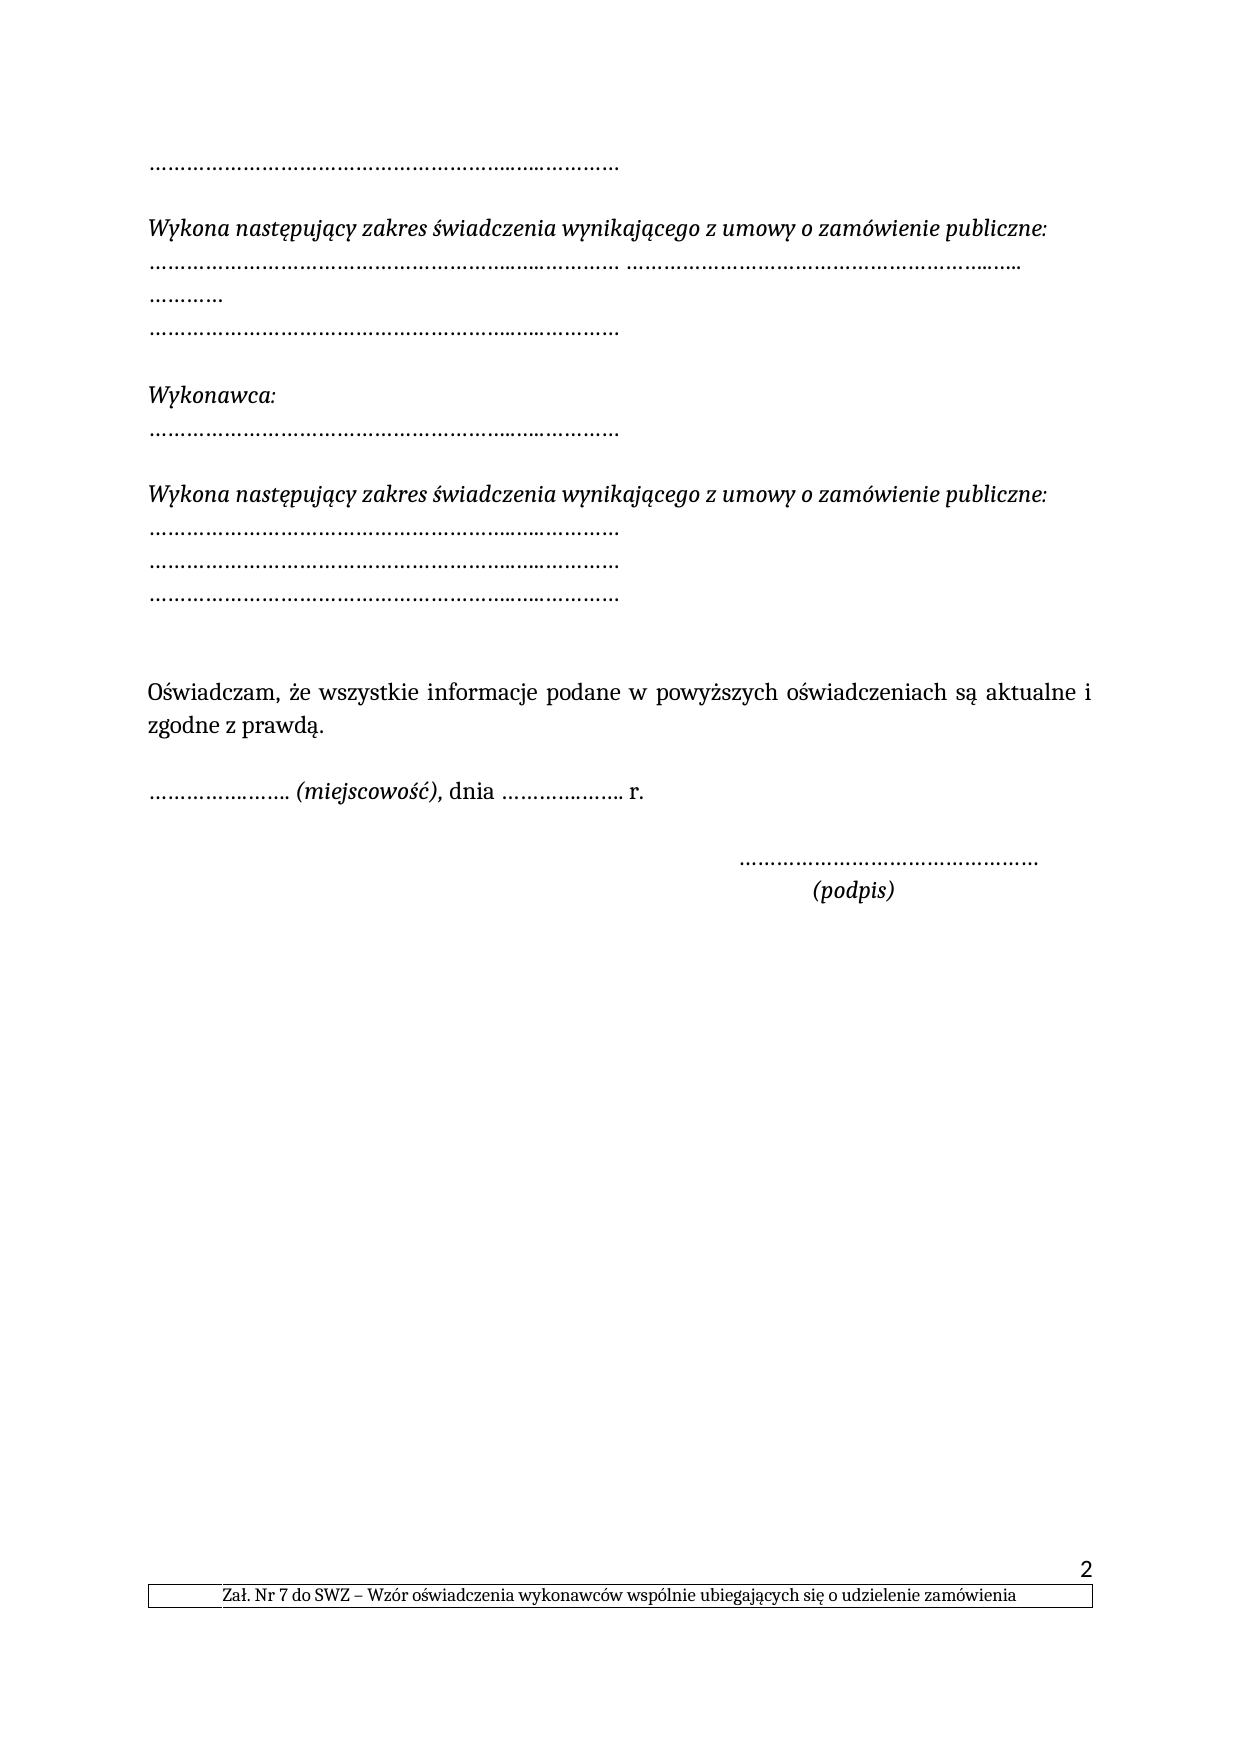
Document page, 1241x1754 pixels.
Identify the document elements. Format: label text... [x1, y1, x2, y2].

text Wykona następujący zakres świadczenia wynikającego z umowy o zamówienie publiczne: [148, 214, 1093, 242]
text ………………………………………… [148, 843, 1093, 872]
text …………………………………………………..…..………… [148, 148, 651, 176]
text Oświadczam, że wszystkie informacje podane w powyższych oświadczeniach są aktualne i zgodne z prawdą. [148, 678, 1093, 740]
text …………………………………………………..…..………… [148, 546, 651, 574]
text …………………………………………………..…..………… [148, 513, 651, 542]
text Wykonawca: [148, 381, 1093, 409]
text …………………………………………………..…..………… [148, 414, 651, 442]
text …………………………………………………..…..………… [148, 579, 651, 608]
text …………………………………………………..…..………… [148, 313, 1093, 341]
text Wykona następujący zakres świadczenia wynikającego z umowy o zamówienie publiczne: [148, 480, 1093, 508]
text …………….……. (miejscowość), dnia ………….……. r. [148, 777, 1093, 806]
text …………………………………………………..…..………… …………………………………………………..…..………… [148, 247, 1093, 308]
text (podpis) [738, 876, 1093, 905]
